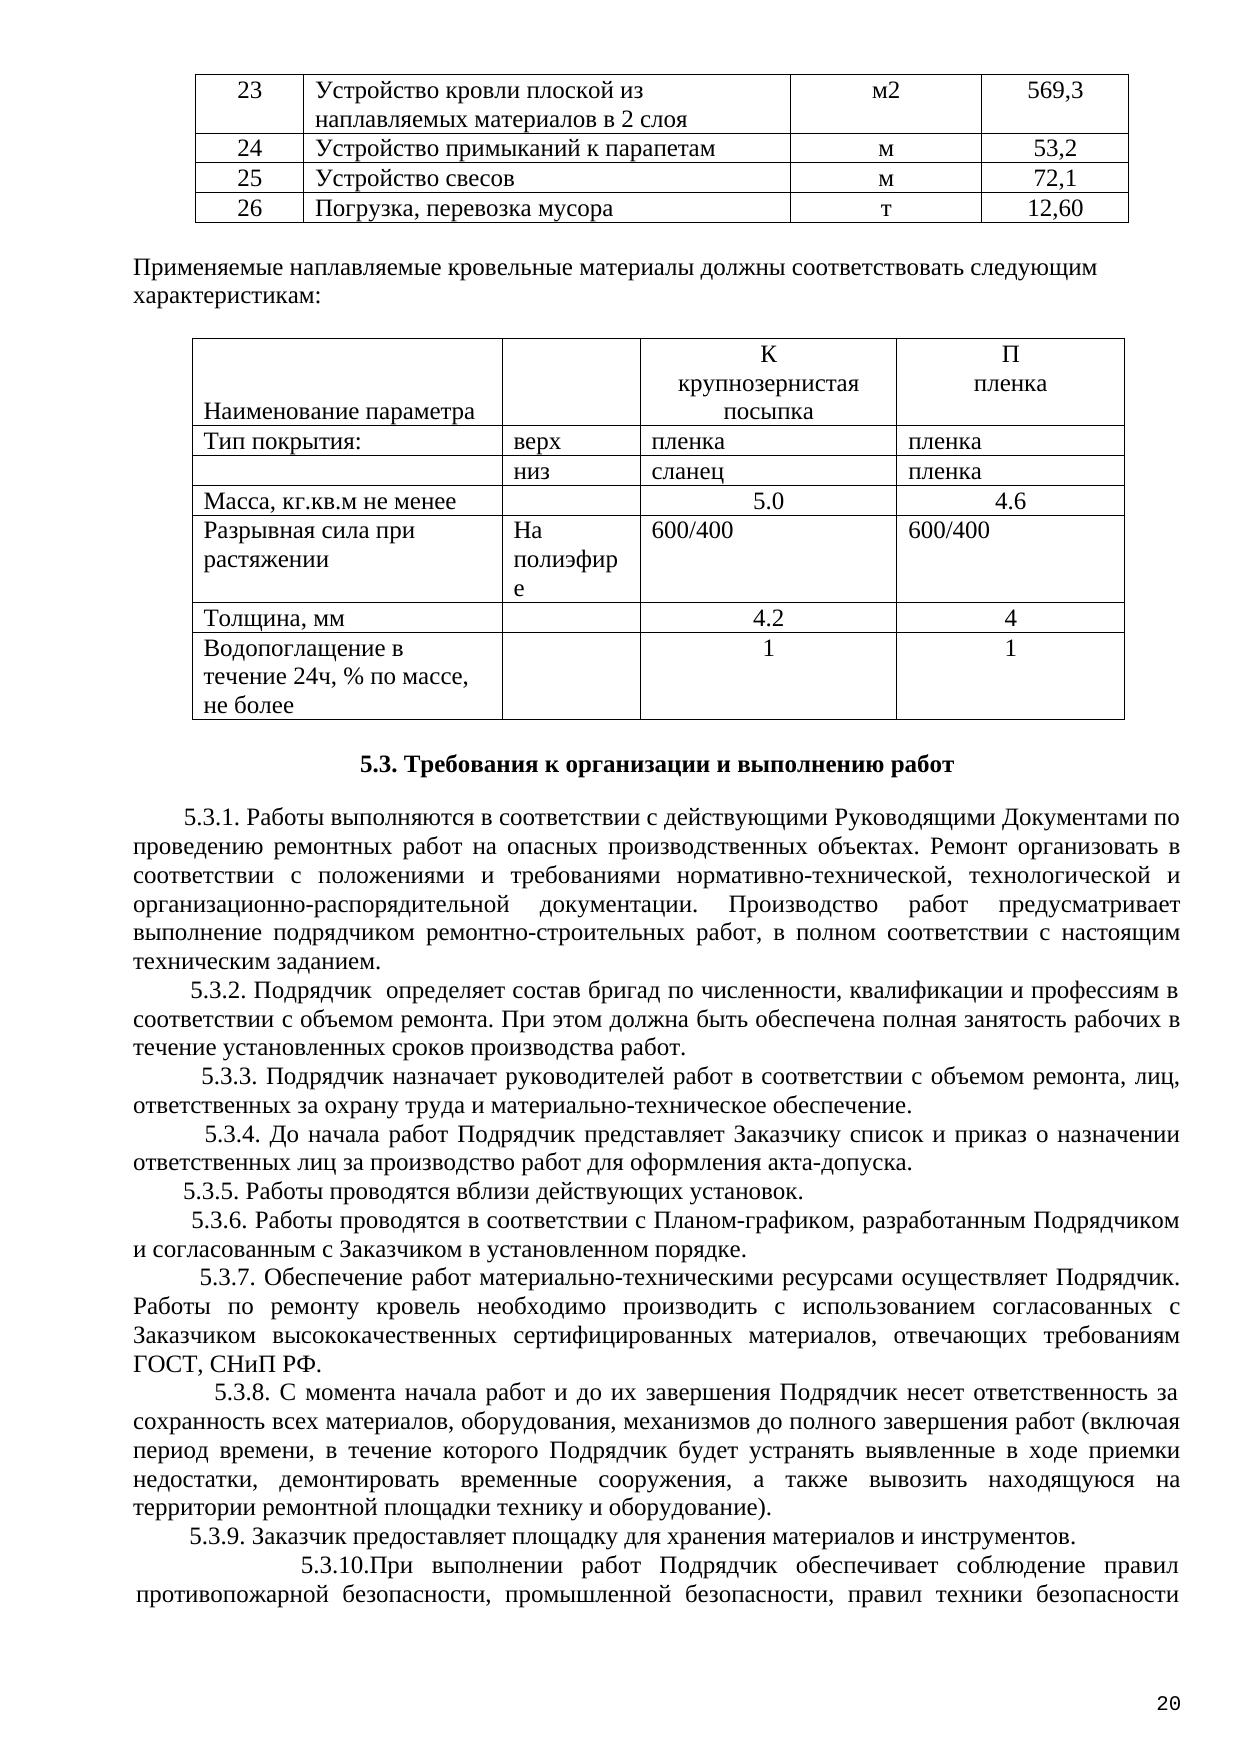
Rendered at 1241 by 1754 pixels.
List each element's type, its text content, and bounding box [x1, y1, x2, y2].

table_cell Разрывная сила при растяжении [193, 516, 502, 602]
table_cell [193, 456, 502, 485]
text 5.3. Требования к организации и выполнению работ [133, 749, 1181, 777]
table_cell сланец [641, 456, 896, 485]
table_cell [503, 633, 640, 719]
table_cell 4.2 [641, 603, 896, 632]
table_cell пленка [897, 456, 1124, 485]
text 5.3.5. Работы проводятся вблизи действующих установок. [133, 1176, 1181, 1205]
text 5.3.9. Заказчик предоставляет площадку для хранения материалов и инструментов. [133, 1521, 1181, 1550]
table_cell Тип покрытия: [193, 426, 502, 455]
table_cell т [791, 193, 981, 222]
table_cell Устройство свесов [304, 163, 790, 192]
text 5.3.3. Подрядчик назначает руководителей работ в соответствии с объемом ремонта, лиц, ответственных за охрану труда и материально-техническое обеспечение. [133, 1061, 1181, 1119]
table_cell 1 [897, 633, 1124, 719]
table_cell 1 [641, 633, 896, 719]
table_cell На полиэфире [503, 516, 640, 602]
table_cell 5.0 [641, 486, 896, 514]
table_cell Погрузка, перевозка мусора [304, 193, 790, 222]
table_cell м2 [791, 75, 981, 132]
table_cell низ [503, 456, 640, 485]
table_cell 4.6 [897, 486, 1124, 514]
table_cell 53,2 [982, 134, 1128, 162]
table_header П пленка [897, 339, 1124, 425]
table_cell 23 [196, 75, 303, 132]
table_cell м [791, 163, 981, 192]
table_cell Водопоглащение в течение 24ч, % по массе, не более [193, 633, 502, 719]
table_header [503, 339, 640, 425]
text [136, 1550, 1180, 1608]
text Применяемые наплавляемые кровельные материалы должны соответствовать следующим характеристикам: [133, 252, 1181, 309]
table_cell верх [503, 426, 640, 455]
table_cell 25 [196, 163, 303, 192]
table_cell [503, 603, 640, 632]
table_cell Масса, кг.кв.м не менее [193, 486, 502, 514]
text 5.3.4. До начала работ Подрядчик представляет Заказчику список и приказ о назначении ответственных лиц за производство работ для оформления акта-допуска. [133, 1119, 1181, 1176]
text 5.3.1. Работы выполняются в соответствии с действующими Руководящими Документами по проведению ремонтных работ на опасных производственных объектах. Ремонт организовать в соответствии с положениями и требованиями нормативно-технической, технологической и организационно-распорядительной документации. Производство работ предусматривает выполнение подрядчиком ремонтно-строительных работ, в полном соответствии с настоящим техническим заданием. [133, 802, 1181, 975]
table_cell [503, 486, 640, 514]
table_cell Устройство кровли плоской из наплавляемых материалов в 2 слоя [304, 75, 790, 132]
table_cell пленка [641, 426, 896, 455]
table_cell Толщина, мм [193, 603, 502, 632]
text 5.3.2. Подрядчик определяет состав бригад по численности, квалификации и профессиям в соответствии с объемом ремонта. При этом должна быть обеспечена полная занятость рабочих в течение установленных сроков производства работ. [133, 975, 1181, 1061]
text 5.3.6. Работы проводятся в соответствии с Планом-графиком, разработанным Подрядчиком и согласованным с Заказчиком в установленном порядке. [133, 1205, 1181, 1262]
table_cell Устройство примыканий к парапетам [304, 134, 790, 162]
table_cell м [791, 134, 981, 162]
table_cell 569,3 [982, 75, 1128, 132]
table_cell 72,1 [982, 163, 1128, 192]
table_cell 4 [897, 603, 1124, 632]
table_cell пленка [897, 426, 1124, 455]
table_header Наименование параметра [193, 339, 502, 425]
table_header К крупнозернистая посыпка [641, 339, 896, 425]
text 5.3.7. Обеспечение работ материально-техническими ресурсами осуществляет Подрядчик. Работы по ремонту кровель необходимо производить с использованием согласованных с Заказчиком высококачественных сертифицированных материалов, отвечающих требованиям ГОСТ, СНиП РФ. [133, 1262, 1181, 1377]
table_cell 600/400 [641, 516, 896, 602]
table_cell 12,60 [982, 193, 1128, 222]
table_cell 26 [196, 193, 303, 222]
table_cell 600/400 [897, 516, 1124, 602]
text 5.3.8. С момента начала работ и до их завершения Подрядчик несет ответственность за сохранность всех материалов, оборудования, механизмов до полного завершения работ (включая период времени, в течение которого Подрядчик будет устранять выявленные в ходе приемки недостатки, демонтировать временные сооружения, а также вывозить находящуюся на территории ремонтной площадки технику и оборудование). [133, 1377, 1181, 1521]
table_cell 24 [196, 134, 303, 162]
